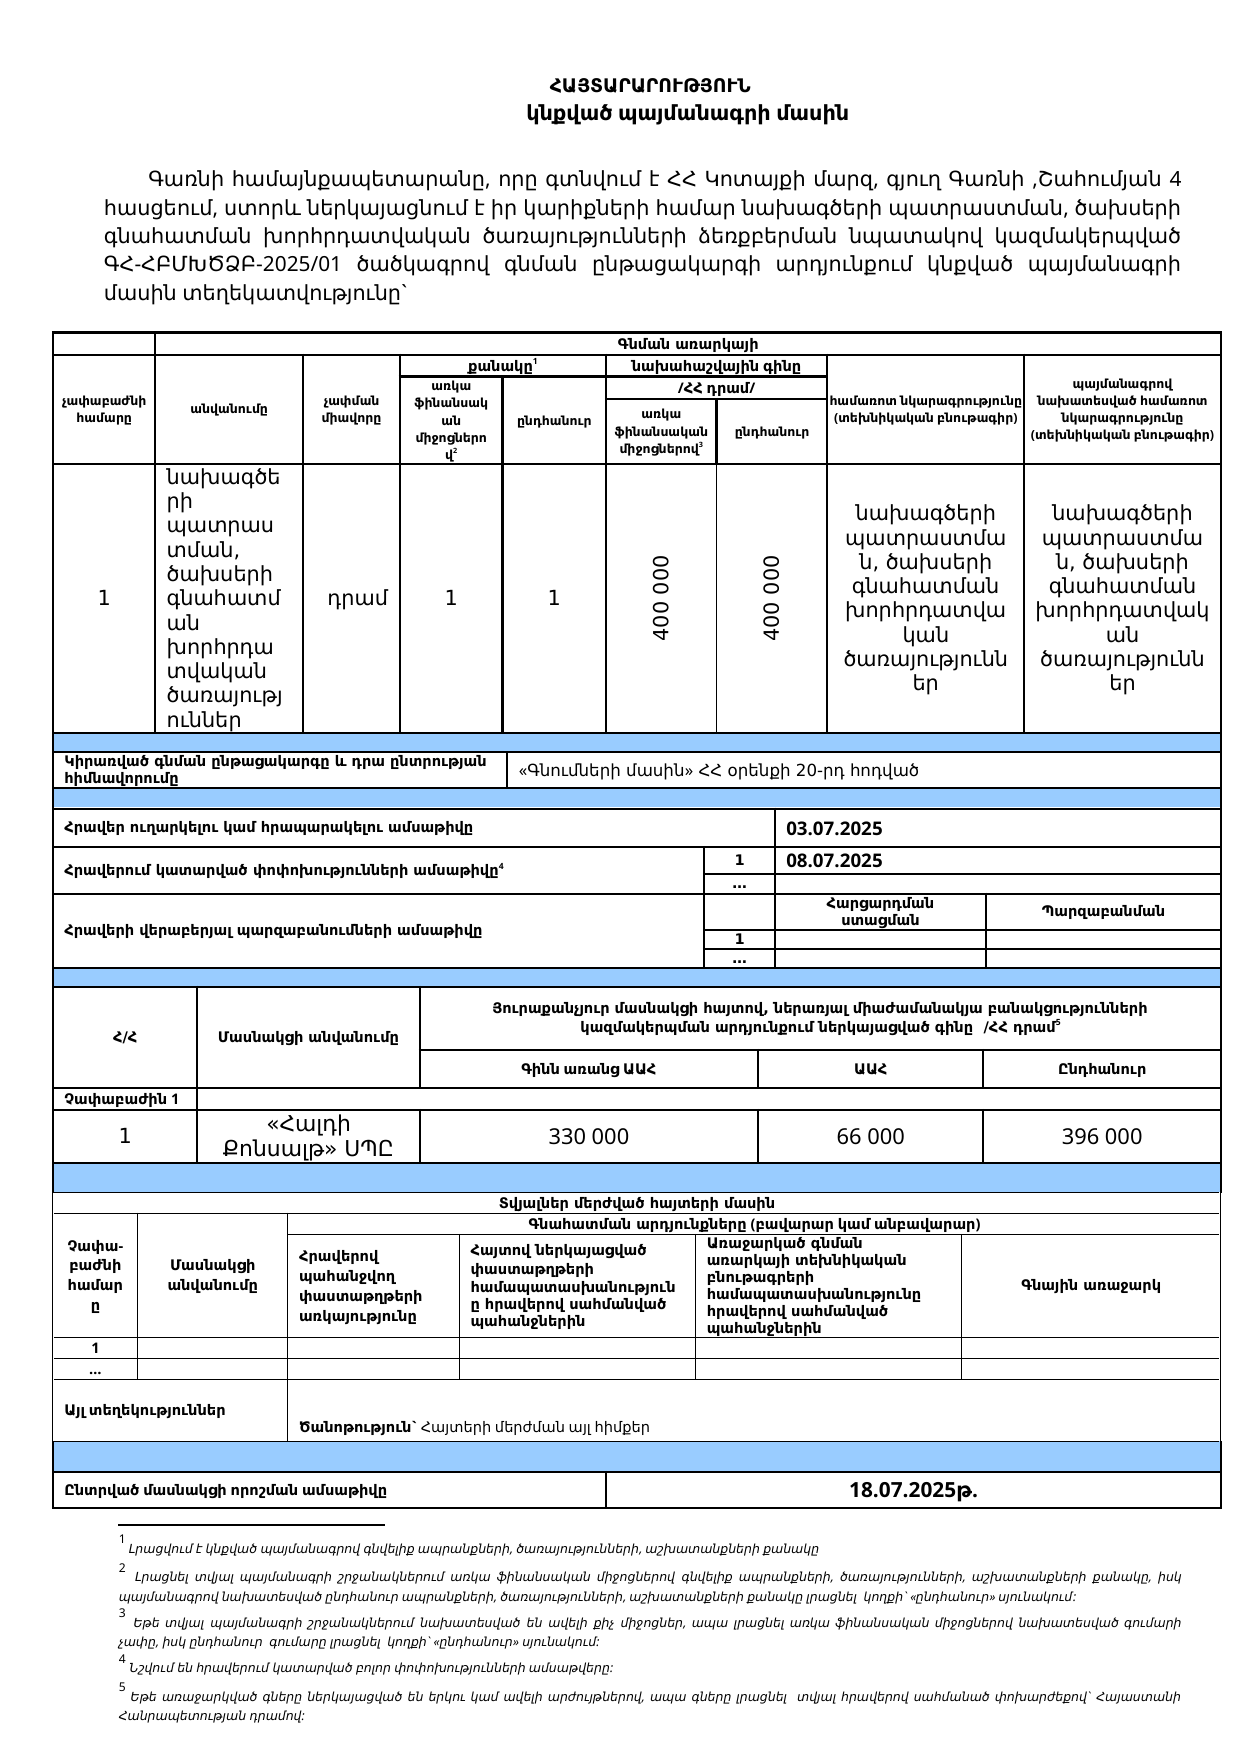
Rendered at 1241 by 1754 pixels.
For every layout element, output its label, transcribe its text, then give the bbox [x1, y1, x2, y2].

table_cell Չափաբաժին 1 [54, 1089, 196, 1109]
table_cell 03.07.2025 [776, 810, 1220, 846]
text կնքված պայմանագրի մասին [118, 98, 1182, 127]
table_cell Այլ տեղեկություններ [53, 1379, 287, 1441]
table_cell Հրավերի վերաբերյալ պարզաբանումների ամսաթիվը [54, 895, 703, 967]
table_cell … [705, 950, 774, 967]
table_cell [460, 1338, 695, 1357]
table_cell 330 000 [421, 1111, 757, 1162]
table_cell «Հալդի Քոնսալթ» ՍՊԸ [198, 1111, 419, 1162]
table_cell [705, 895, 774, 928]
table_cell [138, 1359, 287, 1378]
table_cell [54, 734, 1220, 751]
table_cell [776, 875, 1220, 892]
table_cell Չափա-բաժնի համարը [53, 1213, 137, 1337]
table_cell նախագծերի պատրաստման, ծախսերի գնահատման խորհրդատվական ծառայություններ [828, 465, 1023, 732]
table_cell Կիրառված գնման ընթացակարգը և դրա ընտրության հիմնավորումը [54, 753, 506, 787]
table_cell [987, 950, 1220, 967]
table_cell [54, 789, 1220, 807]
table_cell 1 [705, 848, 774, 873]
table_cell Հրավերում կատարված փոփոխությունների ամսաթիվը [54, 848, 703, 892]
table_cell Մասնակցի անվանումը [138, 1214, 287, 1337]
table_cell 1 [53, 1337, 137, 1357]
table_cell Տվյալներ մերժված հայտերի մասին [53, 1192, 1220, 1213]
table_cell [696, 1359, 961, 1378]
table_cell ընդհանուր [718, 400, 826, 463]
table_cell 1 [54, 1111, 196, 1162]
table_cell Հայտով ներկայացված փաստաթղթերի համապատասխանությունը հրավերով սահմանված պահանջներին [460, 1235, 695, 1337]
table_cell 1 [504, 465, 605, 732]
table_cell [987, 931, 1220, 947]
table_cell [288, 1359, 459, 1378]
table_cell [962, 1358, 1220, 1378]
table_cell Հ/Հ [54, 988, 196, 1087]
table_cell … [53, 1358, 137, 1378]
table_cell Ծանոթություն` Հայտերի մերժման այլ հիմքեր [288, 1379, 1220, 1441]
table_cell Մասնակցի անվանումը [198, 988, 419, 1087]
table_cell 1 [705, 931, 774, 947]
table_cell անվանումը [156, 356, 302, 463]
table_cell Հրավեր ուղարկելու կամ հրապարակելու ամսաթիվը [54, 810, 774, 846]
table_header Գնման առարկայի [156, 334, 1220, 353]
table_cell [696, 1338, 961, 1357]
table_cell Հարցարդման ստացման [776, 895, 985, 928]
table_cell Հրավերով պահանջվող փաստաթղթերի առկայությունը [288, 1235, 459, 1337]
table_cell Գնային առաջարկ [962, 1234, 1220, 1337]
table_cell դրամ [304, 465, 399, 732]
table_cell [962, 1337, 1220, 1357]
table_cell պայմանագրով նախատեսված համառոտ նկարագրությունը (տեխնիկական բնութագիր) [1025, 356, 1220, 463]
table_cell 1 [401, 465, 501, 732]
table_cell /ՀՀ դրամ/ [607, 378, 826, 397]
table_cell ընդհանուր [504, 378, 605, 463]
table_cell «Գնումների մասին» ՀՀ օրենքի 20-րդ հոդված [508, 753, 1220, 787]
table_cell [54, 1164, 1220, 1192]
table_cell նախահաշվային գինը [607, 356, 826, 375]
table_cell 396 000 [984, 1111, 1220, 1162]
text Գառնի համայնքապետարանը, որը գտնվում է ՀՀ Կոտայքի մարզ, գյուղ Գառնի ,Շահումյան 4 հասցեում, ստորև ներկայացնում է իր կարիքների համար նախագծերի պատրաստման, ծախսերի գնահատման խորհրդատվական ծառայությունների ձեռքբերման նպատակով կազմակերպված ԳՀ-ՀԲՄԽԾՁԲ-2025/01 ծածկագրով գնման ընթացակարգի արդյունքում կնքված պայմանագրի մասին տեղեկատվությունը` [104, 164, 1182, 306]
table_cell առկա ֆինանսական միջոցներով [607, 400, 715, 463]
table_cell [198, 1089, 1220, 1109]
table_cell … [705, 875, 774, 892]
table_cell քանակը [401, 356, 605, 375]
table_cell [138, 1338, 287, 1357]
table_header [54, 334, 154, 353]
table_cell առկա ֆինանսական միջոցներով [401, 378, 501, 463]
table_cell [776, 950, 985, 967]
table_cell [288, 1338, 459, 1357]
text ՀԱՅՏԱՐԱՐՈՒԹՅՈՒՆ [118, 73, 1182, 98]
table_cell [54, 1441, 1220, 1471]
table_cell 400 000 [607, 465, 716, 732]
table_cell Պարզաբանման [987, 895, 1220, 928]
table_cell ԱԱՀ [759, 1051, 982, 1087]
table_cell 66 000 [759, 1111, 982, 1162]
table_cell չափման միավորը [304, 356, 399, 463]
table_cell նախագծերի պատրաստման, ծախսերի գնահատման խորհրդատվական ծառայություններ [1025, 465, 1220, 732]
table_cell 1 [54, 465, 154, 732]
table_cell Ընդհանուր [984, 1051, 1220, 1087]
table_cell Գինն առանց ԱԱՀ [421, 1051, 757, 1087]
table_cell [460, 1359, 695, 1378]
table_cell Յուրաքանչյուր մասնակցի հայտով, ներառյալ միաժամանակյա բանակցությունների կազմակերպման արդյունքում ներկայացված գինը /ՀՀ դրամ [421, 988, 1220, 1049]
table_cell Գնահատման արդյունքները (բավարար կամ անբավարար) [288, 1213, 1220, 1234]
table_cell համառոտ նկարագրությունը (տեխնիկական բնութագիր) [828, 356, 1023, 463]
table_cell [776, 931, 985, 947]
table_cell նախագծերի պատրաստման, ծախսերի գնահատման խորհրդատվական ծառայություններ [156, 465, 302, 732]
table_cell 400 000 [717, 465, 826, 732]
table_cell Առաջարկած գնման առարկայի տեխնիկական բնութագրերի համապատասխանությունը հրավերով սահմանված պահանջներին [696, 1235, 961, 1337]
table_cell չափաբաժնի համարը [54, 356, 154, 463]
table_cell Ընտրված մասնակցի որոշման ամսաթիվը [54, 1473, 605, 1507]
table_cell 18.07.2025թ. [607, 1473, 1220, 1507]
table_cell [54, 969, 1220, 986]
table_cell 08.07.2025 [776, 848, 1220, 873]
